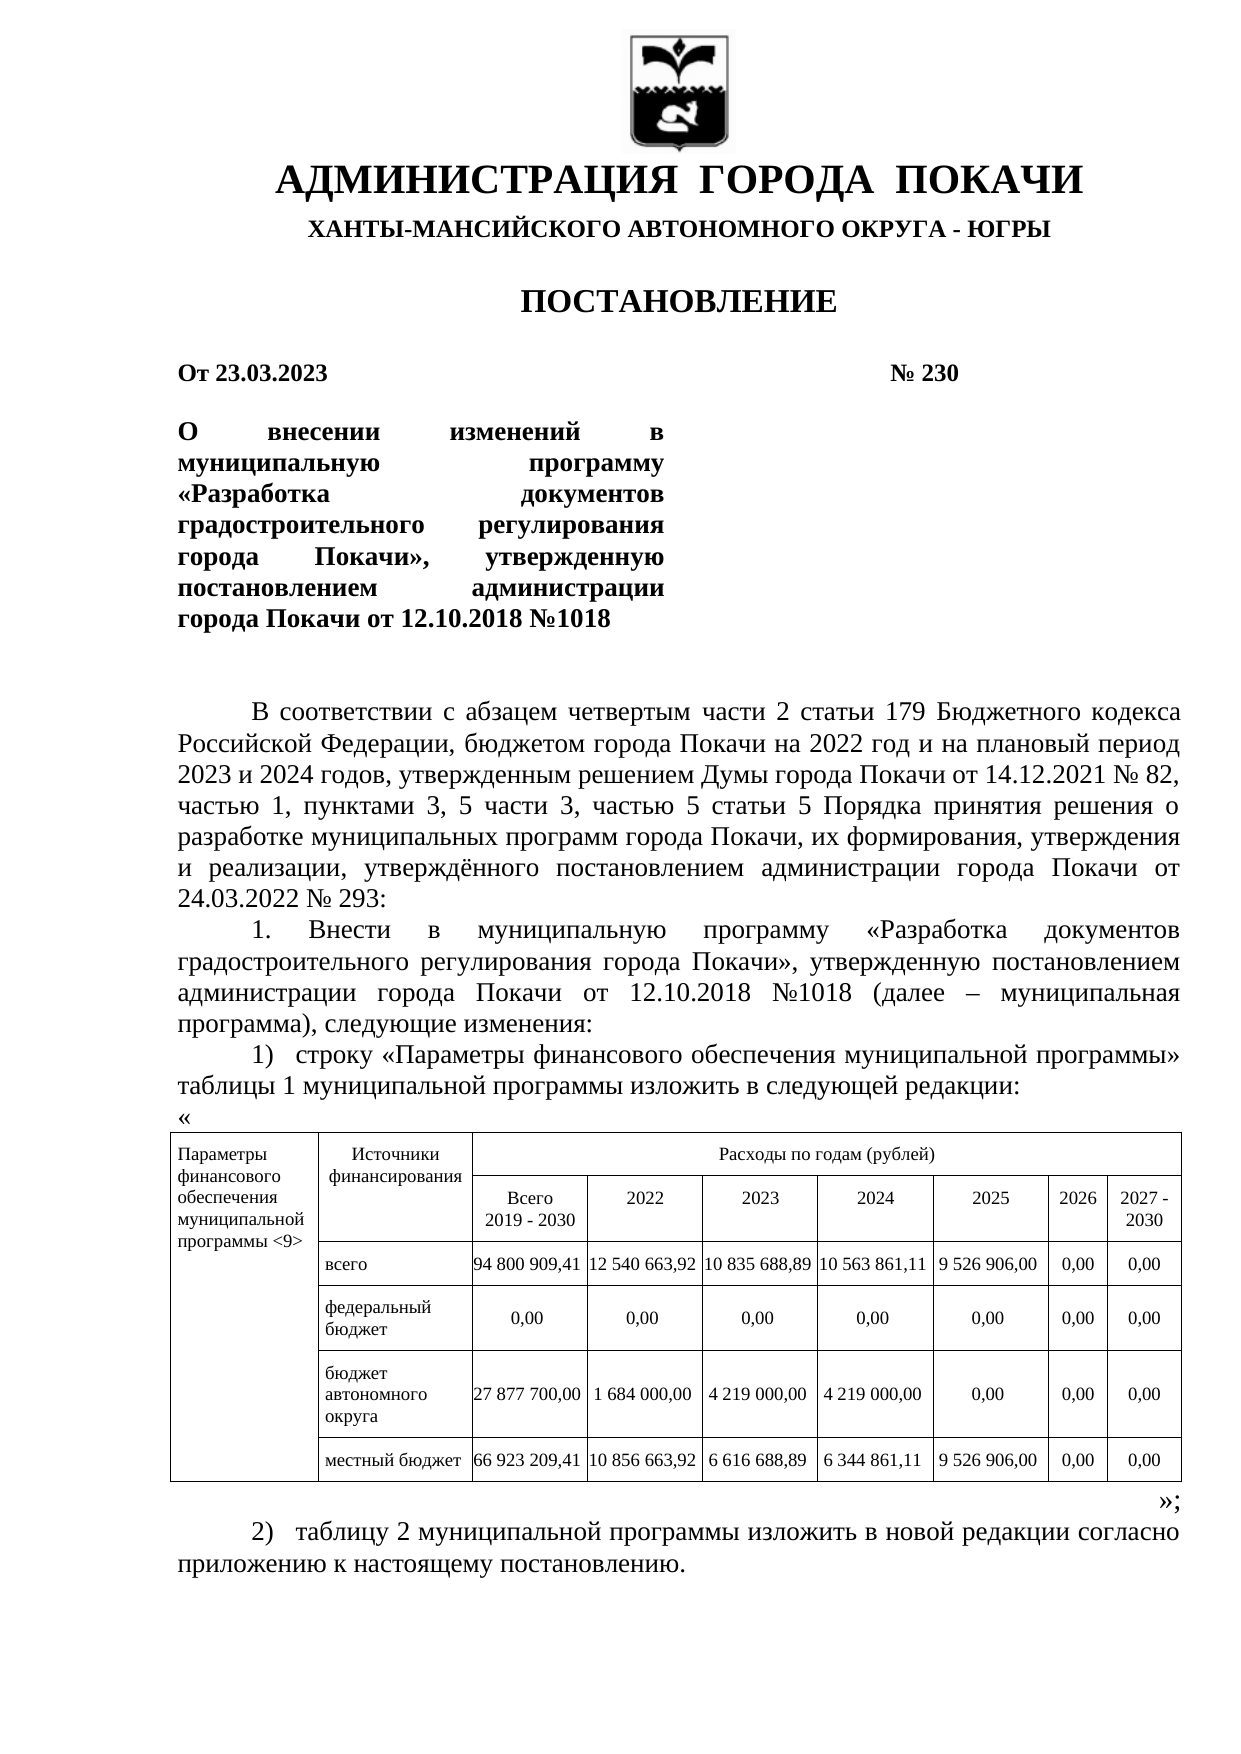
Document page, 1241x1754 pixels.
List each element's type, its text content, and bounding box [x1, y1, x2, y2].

table_cell 94 800 909,41 [473, 1242, 587, 1285]
table_cell 2023 [703, 1176, 817, 1241]
table_cell 2027 - 2030 [1108, 1176, 1181, 1241]
text »; [177, 1482, 1181, 1516]
table_cell 0,00 [934, 1351, 1048, 1437]
table_cell 2025 [934, 1176, 1048, 1241]
table_cell 12 540 663,92 [588, 1242, 702, 1285]
table_cell 4 219 000,00 [818, 1351, 933, 1437]
table_cell 0,00 [1049, 1438, 1107, 1481]
table_header АДМИНИСТРАЦИЯ ГОРОДА ПОКАЧИ ХАНТЫ-МАНСИЙСКОГО АВТОНОМНОГО ОКРУГА - ЮГРЫ ПОСТАНОВЛЕНИЕ От 23.03.2023 № 230 [166, 30, 1192, 386]
text О внесении изменений в муниципальную программу «Разработка документов градостроительного регулирования города Покачи», утвержденную постановлением администрации города Покачи от 12.10.2018 №1018 [177, 415, 664, 633]
table_cell бюджет автономного округа [319, 1351, 472, 1437]
table_cell 6 616 688,89 [703, 1438, 817, 1481]
table_cell 27 877 700,00 [473, 1351, 587, 1437]
text 2) таблицу 2 муниципальной программы изложить в новой редакции согласно приложению к настоящему постановлению. [177, 1516, 1181, 1578]
table_cell 0,00 [934, 1286, 1048, 1350]
table_cell всего [319, 1242, 472, 1285]
table_cell 0,00 [1108, 1242, 1181, 1285]
table_cell 4 219 000,00 [703, 1351, 817, 1437]
table_cell 0,00 [588, 1286, 702, 1350]
table_cell 1 684 000,00 [588, 1351, 702, 1437]
table_cell 9 526 906,00 [934, 1242, 1048, 1285]
table_cell 2024 [818, 1176, 933, 1241]
table_cell 0,00 [1049, 1286, 1107, 1350]
table_cell 0,00 [1108, 1286, 1181, 1350]
table_cell Всего 2019 - 2030 [473, 1176, 587, 1241]
list « [177, 1100, 1181, 1132]
table_header Расходы по годам (рублей) [473, 1133, 1181, 1175]
text 1) строку «Параметры финансового обеспечения муниципальной программы» таблицы 1 муниципальной программы изложить в следующей редакции: [177, 1038, 1181, 1100]
list 1. Внести в муниципальную программу «Разработка документов градостроительного регулирования города Покачи», утвержденную постановлением администрации города Покачи от 12.10.2018 №1018 (далее – муниципальная программа), следующие изменения: [177, 913, 1181, 1038]
table_header Источники финансирования [319, 1133, 472, 1241]
table_cell 9 526 906,00 [934, 1438, 1048, 1481]
text В соответствии с абзацем четвертым части 2 статьи 179 Бюджетного кодекса Российской Федерации, бюджетом города Покачи на 2022 год и на плановый период 2023 и 2024 годов, утвержденным решением Думы города Покачи от 14.12.2021 № 82, частью 1, пунктами 3, 5 части 3, частью 5 статьи 5 Порядка принятия решения о разработке муниципальных программ города Покачи, их формирования, утверждения и реализации, утверждённого постановлением администрации города Покачи от 24.03.2022 № 293: [177, 696, 1181, 913]
table_cell местный бюджет [319, 1438, 472, 1481]
table_cell 0,00 [1049, 1242, 1107, 1285]
table_cell 0,00 [818, 1286, 933, 1350]
table_cell 0,00 [473, 1286, 587, 1350]
table_header Параметры финансового обеспечения муниципальной программы <9> [171, 1133, 318, 1481]
table_cell 0,00 [1108, 1438, 1181, 1481]
table_cell 0,00 [703, 1286, 817, 1350]
table_cell 0,00 [1108, 1351, 1181, 1437]
table_cell 10 835 688,89 [703, 1242, 817, 1285]
table_cell 0,00 [1049, 1351, 1107, 1437]
table_cell 2022 [588, 1176, 702, 1241]
table_cell федеральный бюджет [319, 1286, 472, 1350]
table_cell 10 856 663,92 [588, 1438, 702, 1481]
table_cell 6 344 861,11 [818, 1438, 933, 1481]
table_cell 66 923 209,41 [473, 1438, 587, 1481]
table_cell 10 563 861,11 [818, 1242, 933, 1285]
table_cell 2026 [1049, 1176, 1107, 1241]
